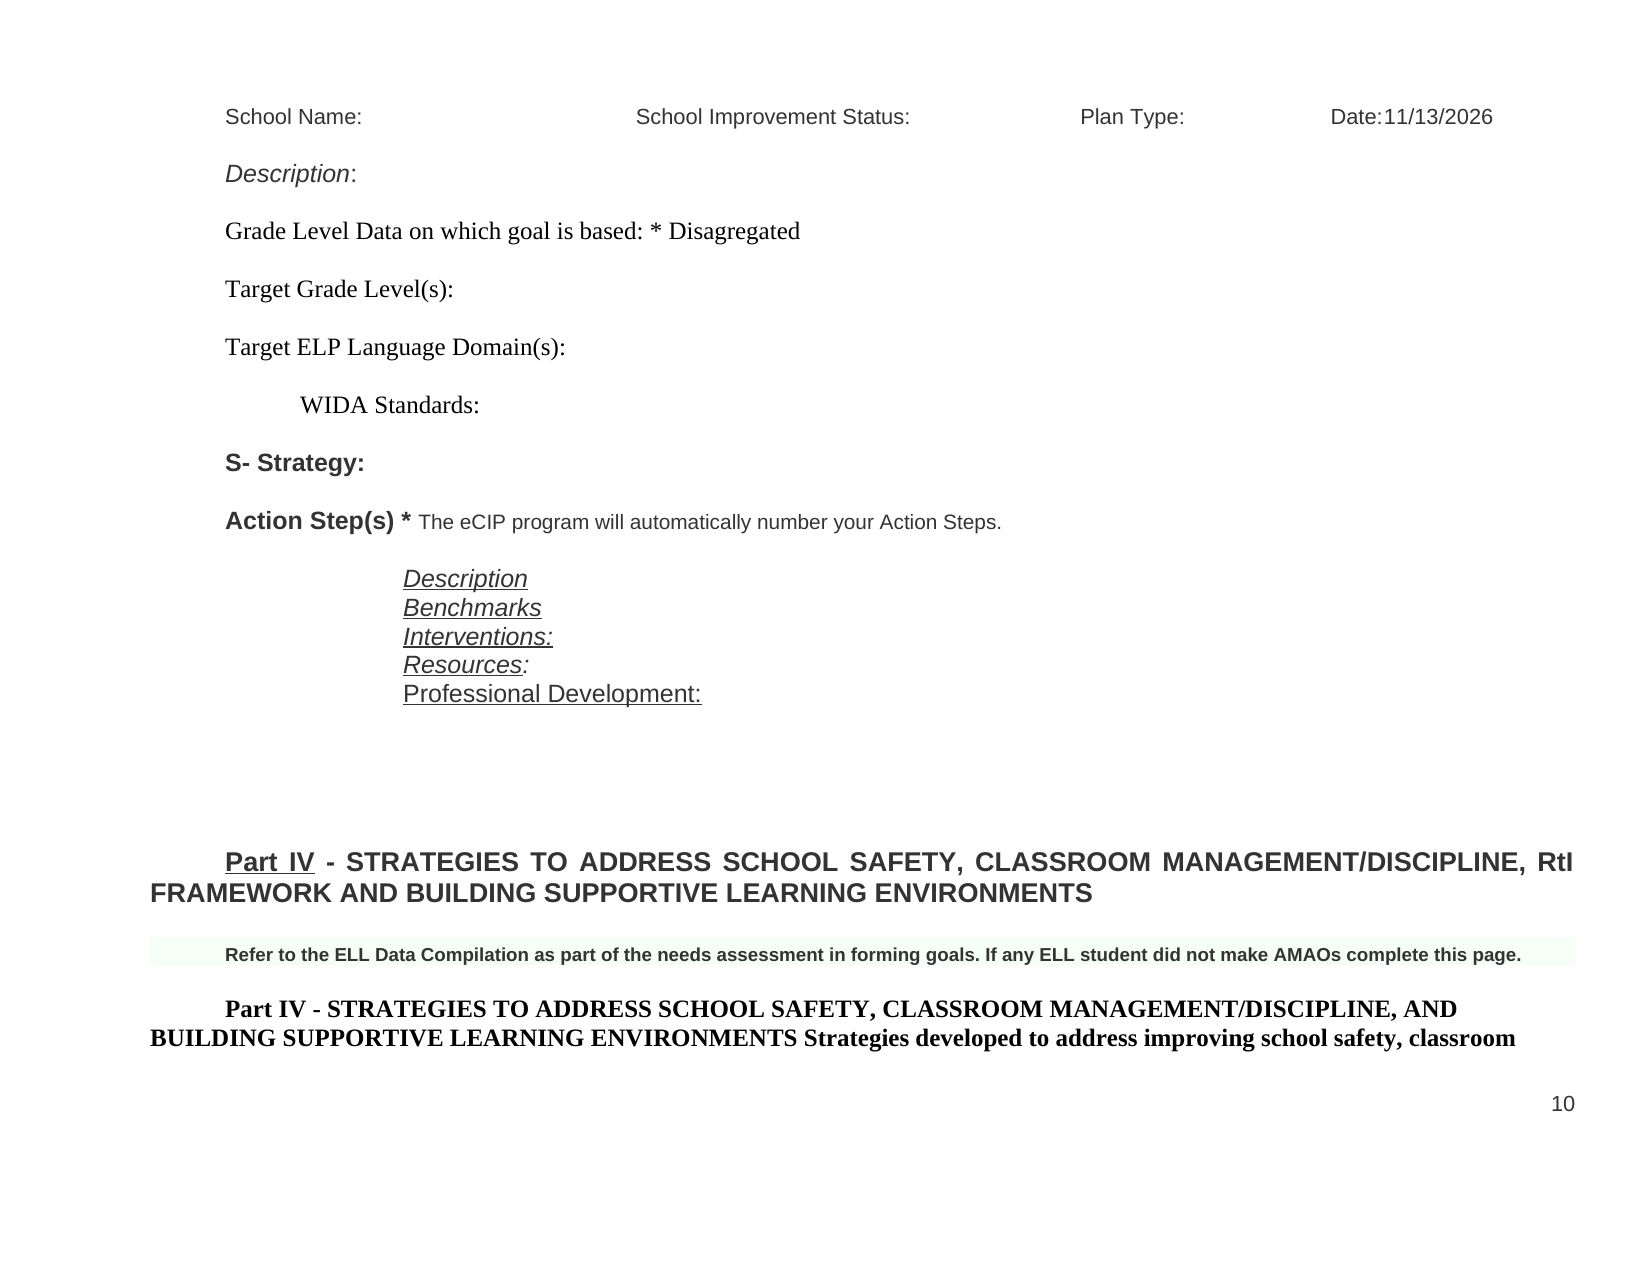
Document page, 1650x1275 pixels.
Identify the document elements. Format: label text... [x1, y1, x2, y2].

text Grade Level Data on which goal is based: * Disagregated [150, 216, 1575, 245]
text Action Step(s) * The eCIP program will automatically number your Action Steps. [150, 506, 1575, 535]
text Refer to the ELL Data Compilation as part of the needs assessment in forming goals. If any ELL student did not make AMAOs complete this page. [150, 937, 1575, 965]
text Target Grade Level(s): [150, 274, 1575, 303]
list Resources: [300, 650, 1575, 679]
text Description: [150, 158, 1575, 187]
text Part IV - STRATEGIES TO ADDRESS SCHOOL SAFETY, CLASSROOM MANAGEMENT/DISCIPLINE, RtI FRAMEWORK AND BUILDING SUPPORTIVE LEARNING ENVIRONMENTS [150, 846, 1575, 908]
list Benchmarks [300, 593, 1575, 621]
list Professional Development: [300, 679, 1575, 708]
text Target ELP Language Domain(s): [150, 332, 1575, 361]
list Interventions: [300, 621, 1575, 650]
text WIDA Standards: [150, 390, 1575, 419]
list Description [300, 564, 1575, 593]
text S- Strategy: [150, 448, 1575, 477]
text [150, 994, 1575, 1052]
